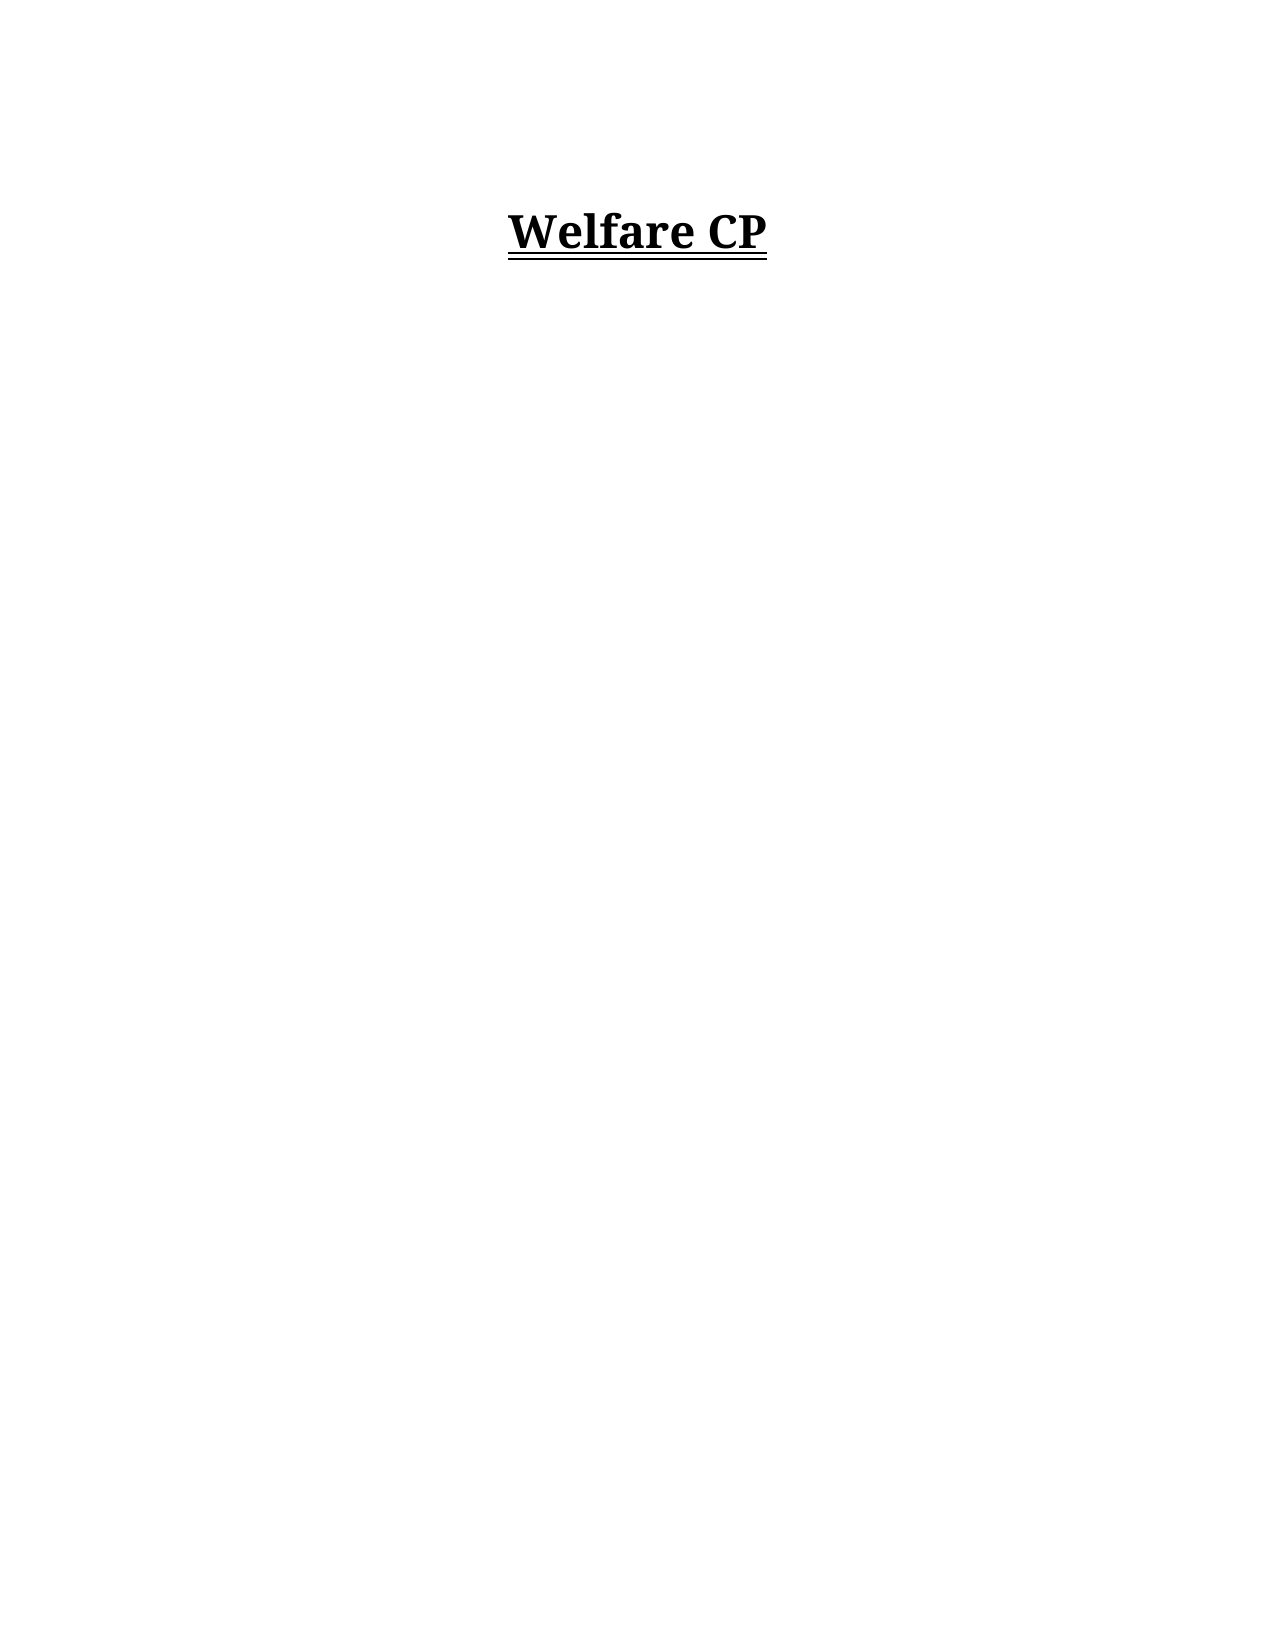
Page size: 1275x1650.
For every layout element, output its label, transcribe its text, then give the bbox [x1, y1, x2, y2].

subtitle Welfare CP [187, 200, 1087, 262]
